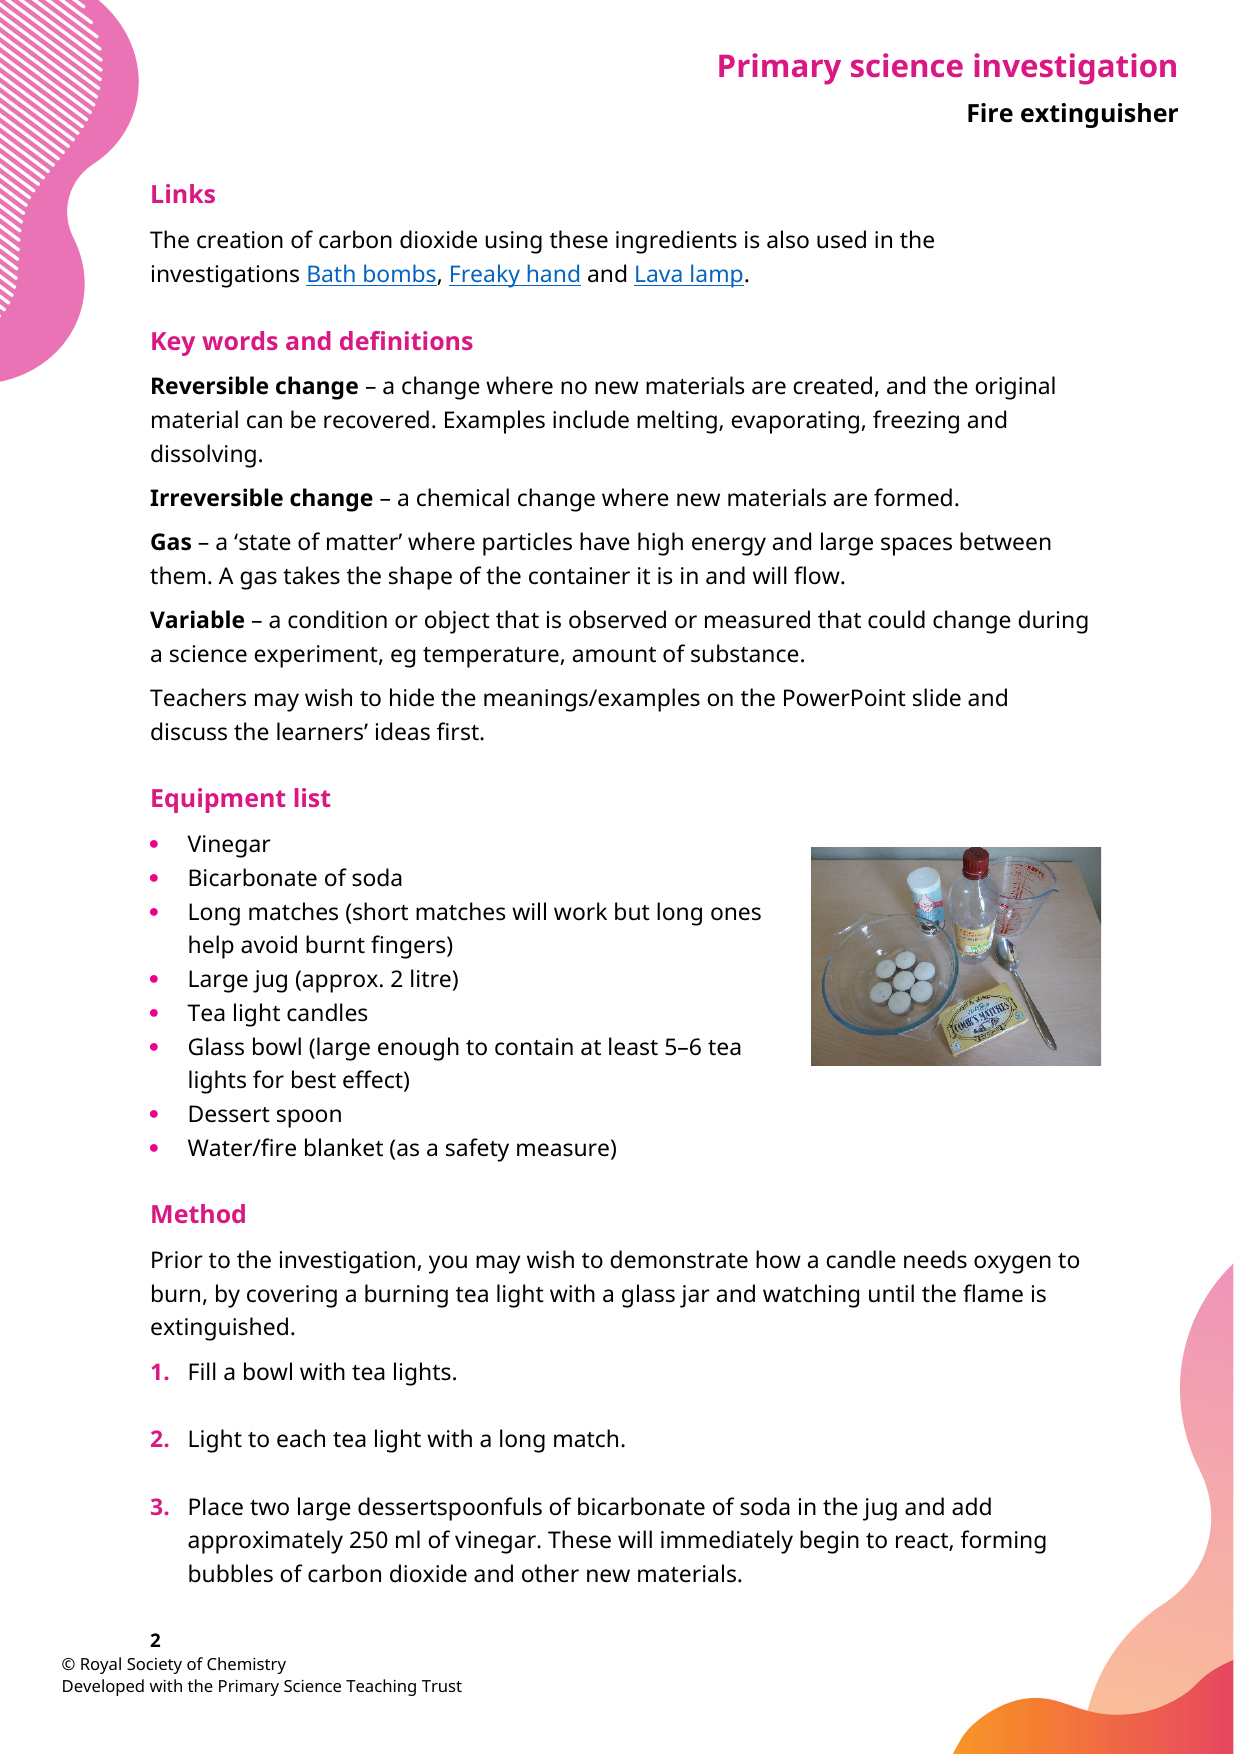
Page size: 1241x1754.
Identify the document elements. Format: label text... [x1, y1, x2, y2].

subtitle Equipment list [150, 781, 1090, 815]
picture [0, 0, 1234, 1754]
list Long matches (short matches will work but long ones help avoid burnt fingers) [150, 895, 811, 960]
text The creation of carbon dioxide using these ingredients is also used in the investigations Bath bombs, Freaky hand and Lava lamp. [150, 224, 1090, 289]
list Glass bowl (large enough to contain at least 5–6 tea lights for best effect) [150, 1030, 1090, 1095]
list Vinegar [150, 828, 1090, 859]
text Irreversible change – a chemical change where new materials are formed. [150, 482, 1090, 513]
list Water/fire blanket (as a safety measure) [150, 1132, 1090, 1163]
subtitle Method [150, 1197, 1090, 1231]
list Dessert spoon [150, 1098, 1090, 1129]
list Large jug (approx. 2 litre) [150, 963, 811, 994]
text Teachers may wish to hide the meanings/examples on the PowerPoint slide and discuss the learners’ ideas first. [150, 682, 1090, 747]
list Fill a bowl with tea lights. [150, 1356, 1090, 1387]
text Gas – a ‘state of matter’ where particles have high energy and large spaces between them. A gas takes the shape of the container it is in and will flow. [150, 526, 1090, 591]
text Reversible change – a change where no new materials are created, and the original material can be recovered. Examples include melting, evaporating, freezing and dissolving. [150, 370, 1090, 469]
list Bicarbonate of soda [150, 862, 811, 893]
list Place two large dessertspoonfuls of bicarbonate of soda in the jug and add approximately 250 ml of vinegar. These will immediately begin to react, forming bubbles of carbon dioxide and other new materials. [150, 1491, 1090, 1589]
text Prior to the investigation, you may wish to demonstrate how a candle needs oxygen to burn, by covering a burning tea light with a glass jar and watching until the flame is extinguished. [150, 1244, 1090, 1343]
text Variable – a condition or object that is observed or measured that could change during a science experiment, eg temperature, amount of substance. [150, 604, 1090, 669]
subtitle Key words and definitions [150, 323, 1090, 357]
list Light to each tea light with a long match. [150, 1423, 1090, 1454]
subtitle Links [150, 177, 1090, 211]
list Tea light candles [150, 997, 811, 1028]
